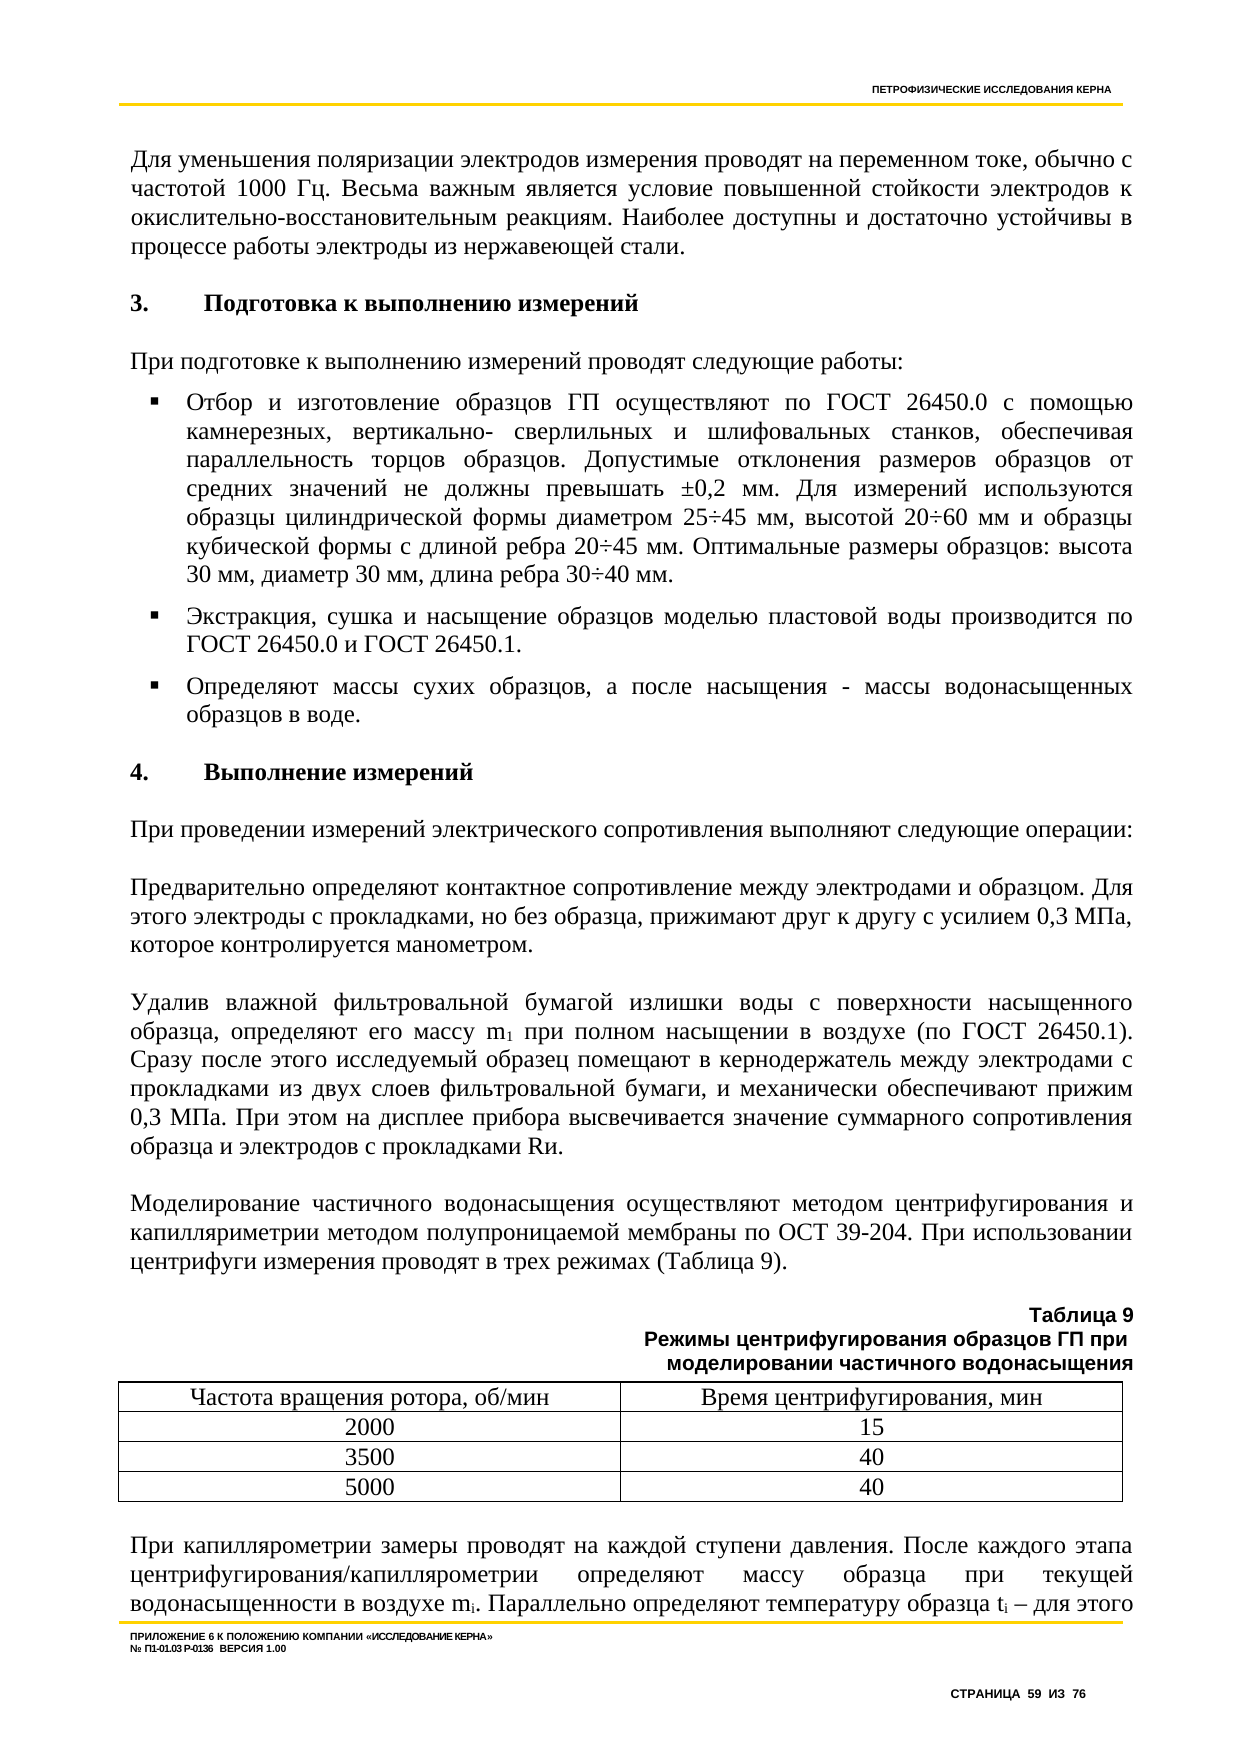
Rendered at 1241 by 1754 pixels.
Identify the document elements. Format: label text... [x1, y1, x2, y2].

list Определяют массы сухих образцов, а после насыщения - массы водонасыщенных образцов в воде. [149, 671, 1134, 728]
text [130, 1530, 1134, 1617]
list Выполнение измерений [130, 757, 1134, 786]
table_cell 15 [621, 1412, 1122, 1441]
text При проведении измерений электрического сопротивления выполняют следующие операции: [130, 814, 1134, 843]
text Таблица 9 [130, 1303, 1134, 1327]
table_cell 5000 [119, 1472, 620, 1501]
table_cell 3500 [119, 1442, 620, 1471]
text Удалив влажной фильтровальной бумагой излишки воды с поверхности насыщенного образца, определяют его массу m1 при полном насыщении в воздухе (по ГОСТ 26450.1). Сразу после этого исследуемый образец помещают в кернодержатель между электродами с прокладками из двух слоев фильтровальной бумаги, и механически обеспечивают прижим 0,3 МПа. При этом на дисплее прибора высвечивается значение суммарного сопротивления образца и электродов c прокладками Rи. [130, 987, 1134, 1159]
list Отбор и изготовление образцов ГП осуществляют по ГОСТ 26450.0 с помощью камнерезных, вертикально- сверлильных и шлифовальных станков, обеспечивая параллельность торцов образцов. Допустимые отклонения размеров образцов от средних значений не должны превышать ±0,2 мм. Для измерений используются образцы цилиндрической формы диаметром 25÷45 мм, высотой 20÷60 мм и образцы кубической формы с длиной ребра 20÷45 мм. Оптимальные размеры образцов: высота 30 мм, диаметр 30 мм, длина ребра 30÷40 мм. [149, 387, 1134, 588]
table_header Время центрифугирования, мин [621, 1383, 1122, 1411]
text Для уменьшения поляризации электродов измерения проводят на переменном токе, обычно с частотой 1000 Гц. Весьма важным является условие повышенной стойкости электродов к окислительно-восстановительным реакциям. Наиболее доступны и достаточно устойчивы в процессе работы электроды из нержавеющей стали. [131, 144, 1133, 259]
table_header Частота вращения ротора, об/мин [119, 1383, 620, 1411]
table_cell 40 [621, 1472, 1122, 1501]
table_cell 40 [621, 1442, 1122, 1471]
text Предварительно определяют контактное сопротивление между электродами и образцом. Для этого электроды с прокладками, но без образца, прижимают друг к другу с усилием 0,3 МПа, которое контролируется манометром. [130, 872, 1134, 958]
list Экстракция, сушка и насыщение образцов моделью пластовой воды производится по ГОСТ 26450.0 и ГОСТ 26450.1. [149, 601, 1134, 658]
table_cell 2000 [119, 1412, 620, 1441]
text При подготовке к выполнению измерений проводят следующие работы: [130, 346, 1134, 374]
text Моделирование частичного водонасыщения осуществляют методом центрифугирования и капилляриметрии методом полупроницаемой мембраны по ОСТ 39-204. При использовании центрифуги измерения проводят в трех режимах (Таблица 9). [130, 1188, 1134, 1274]
text Режимы центрифугирования образцов ГП при моделировании частичного водонасыщения [130, 1327, 1134, 1375]
list Подготовка к выполнению измерений [130, 288, 1134, 317]
